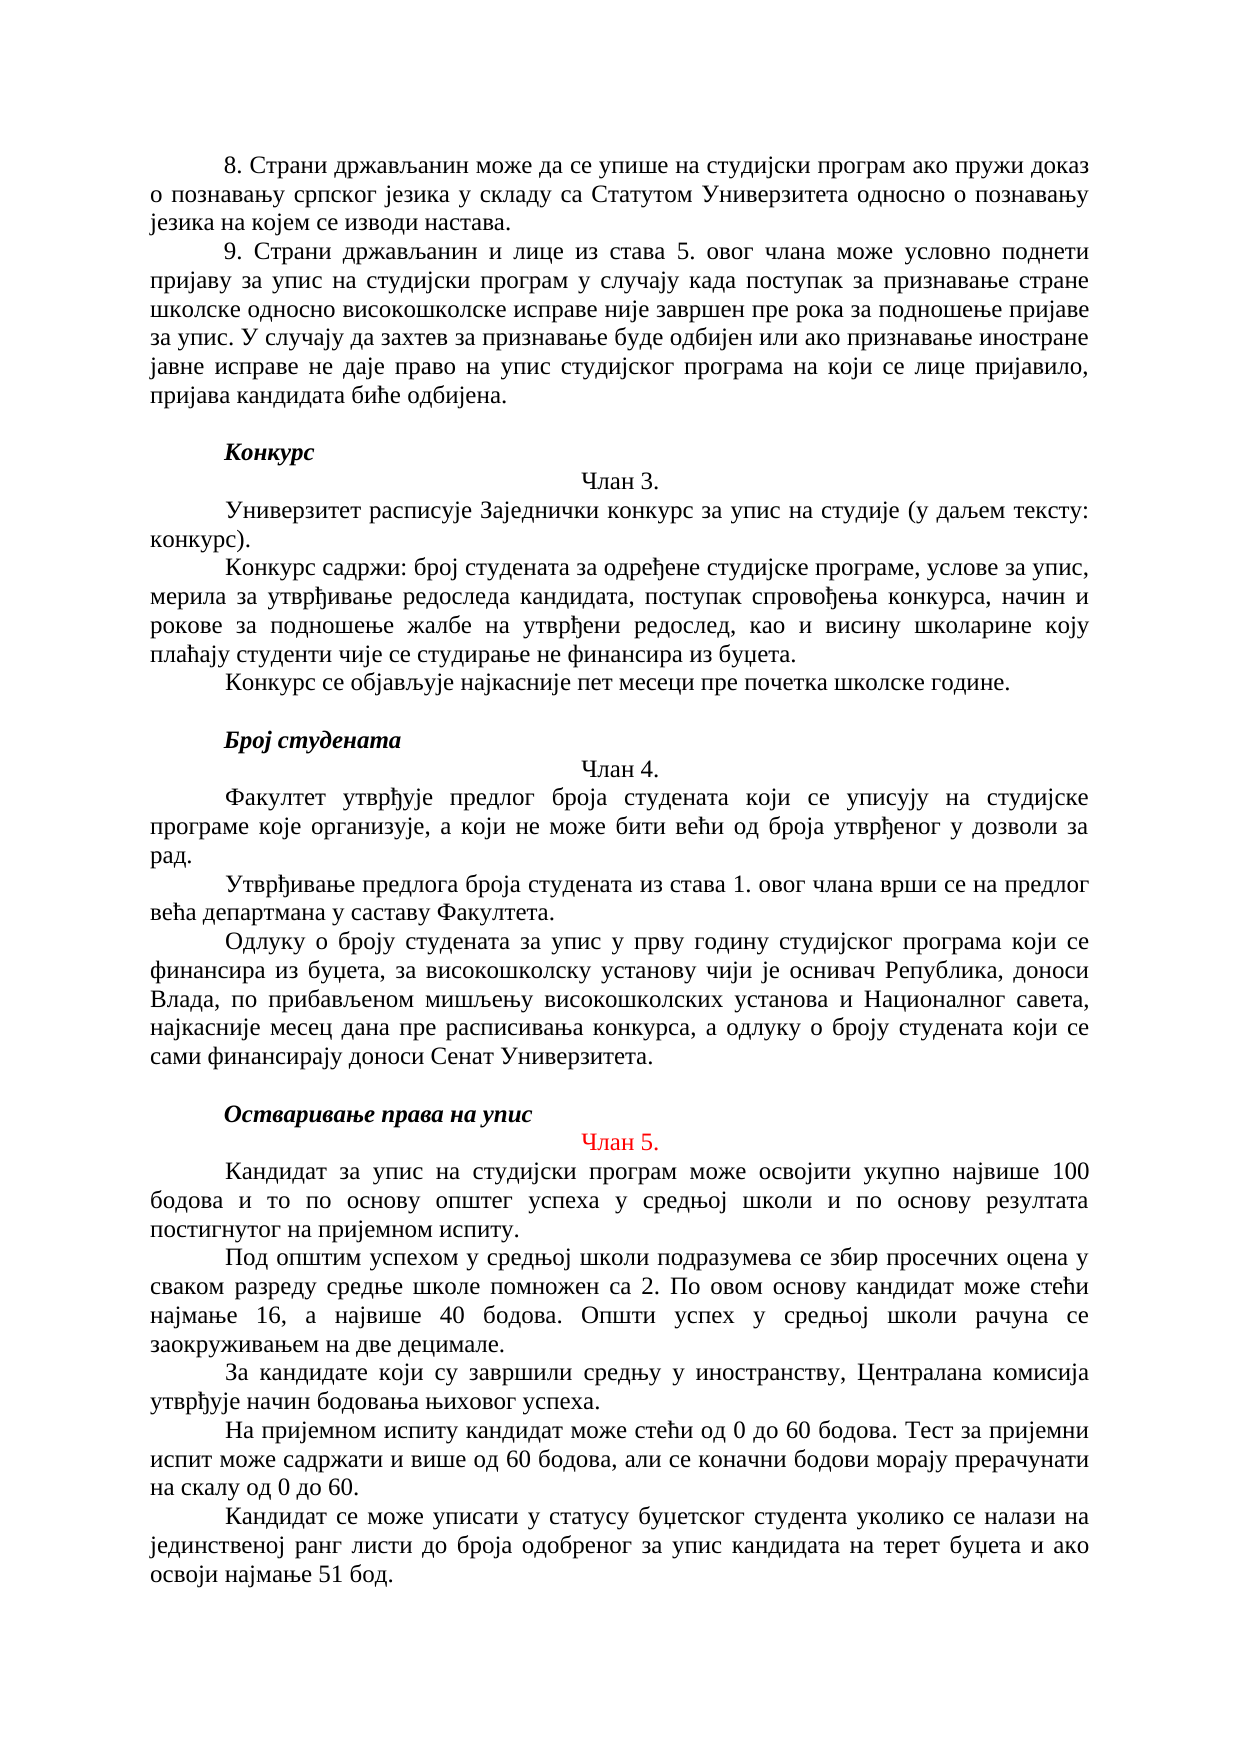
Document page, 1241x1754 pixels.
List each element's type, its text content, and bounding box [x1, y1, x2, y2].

text Конкурс садржи: број студената за одређене студијске програме, услове за упис, мерила за утврђивање редоследа кандидата, поступак спровођења конкурса, начин и рокове за подношење жалбе на утврђени редослед, као и висину школарине коју плаћају студенти чије се студирање не финансира из буџета. [150, 552, 1090, 667]
text Члан 4. [150, 754, 1090, 782]
text Члан 5. [150, 1127, 1090, 1156]
text Кандидат се може уписати у статусу буџетског студента уколико се налази на јединственој ранг листи до броја одобреног за упис кандидата на терет буџета и ако освоји најмање 51 бод. [150, 1501, 1090, 1587]
text Утврђивање предлога броја студената из става 1. овог члана врши се на предлог већа департмана у саставу Факултета. [150, 869, 1090, 926]
text За кандидате који су завршили средњу у иностранству, Централана комисија утврђује начин бодовања њиховог успеха. [150, 1357, 1090, 1415]
text Члан 3. [150, 466, 1090, 495]
text Остваривање права на упис [150, 1099, 1090, 1127]
text На пријемном испиту кандидат може стећи од 0 до 60 бодова. Тест за пријемни испит може садржати и више од 60 бодова, али се коначни бодови морају прерачунати на скалу од 0 до 60. [150, 1415, 1090, 1501]
text Одлуку о броју студената за упис у прву годину студијског програма који се финансира из буџета, за високошколску установу чији је оснивач Република, доноси Влада, по прибављеном мишљењу високошколских установа и Националног савета, најкасније месец дана пре расписивања конкурса, а одлуку о броју студената који се сами финансирају доноси Сенат Универзитета. [150, 926, 1090, 1070]
text Факултет утврђује предлог броја студената који се уписују на студијске програме које организује, а који не може бити већи од броја утврђеног у дозволи за рад. [150, 782, 1090, 869]
text Универзитет расписује Заједнички конкурс за упис на студије (у даљем тексту: конкурс). [150, 495, 1090, 552]
text Конкурс се објављује најкасније пет месеци пре почетка школске године. [150, 667, 1090, 696]
text Број студената [150, 725, 1090, 754]
text Под општим успехом у средњој школи подразумева се збир просечних оцена у сваком разреду средње школе помножен са 2. По овом основу кандидат може стећи најмање 16, а највише 40 бодова. Општи успех у средњој школи рачуна се заокруживањем на две децимале. [150, 1242, 1090, 1357]
text Конкурс [150, 437, 1090, 466]
text 9. Страни држављанин и лице из става 5. овог члана може условно поднети пријаву за упис на студијски програм у случају када поступак за признавање стране школске односно високошколске исправе није завршен пре рока за подношење пријаве за упис. У случају да захтев за признавање буде одбијен или ако признавање иностране јавне исправе не даје право на упис студијског програма на који се лице пријавило, пријава кандидата биће одбијена. [150, 236, 1090, 409]
text Кандидат за упис на студијски програм може освојити укупно највише 100 бодова и то по основу општег успеха у средњој школи и по основу резултата постигнутог на пријемном испиту. [150, 1156, 1090, 1242]
text 8. Страни држављанин може да се упише на студијски програм ако пружи доказ о познавању српског језика у складу са Статутом Универзитета односно о познавању језика на којем се изводи настава. [150, 150, 1090, 236]
